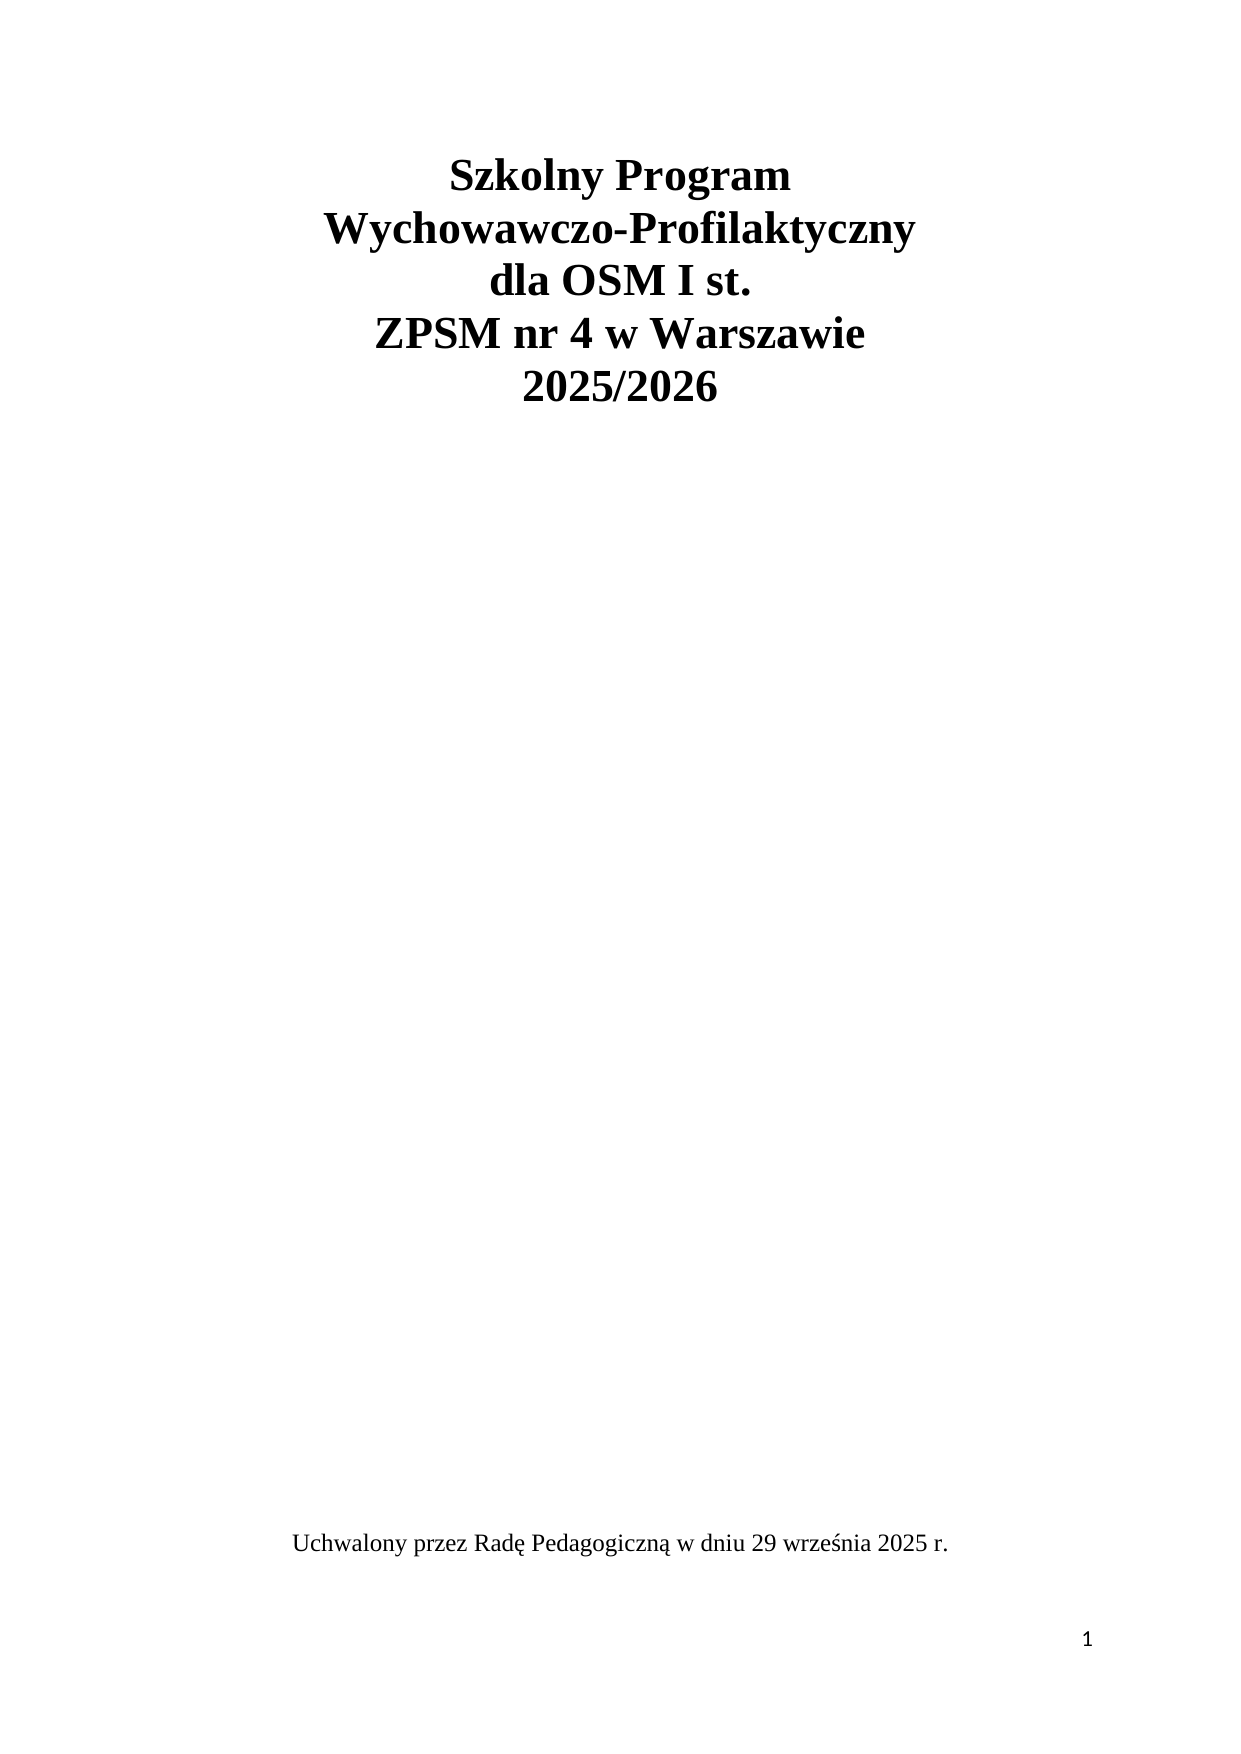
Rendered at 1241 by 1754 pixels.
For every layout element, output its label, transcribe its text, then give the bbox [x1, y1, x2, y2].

text Wychowawczo-Profilaktyczny [148, 200, 1093, 253]
text dla OSM I st. [148, 253, 1093, 306]
text Uchwalony przez Radę Pedagogiczną w dniu 29 września 2025 r. [148, 1528, 1093, 1557]
text Szkolny Program [148, 148, 1093, 200]
text ZPSM nr 4 w Warszawie [148, 306, 1093, 358]
text 2025/2026 [148, 358, 1093, 411]
